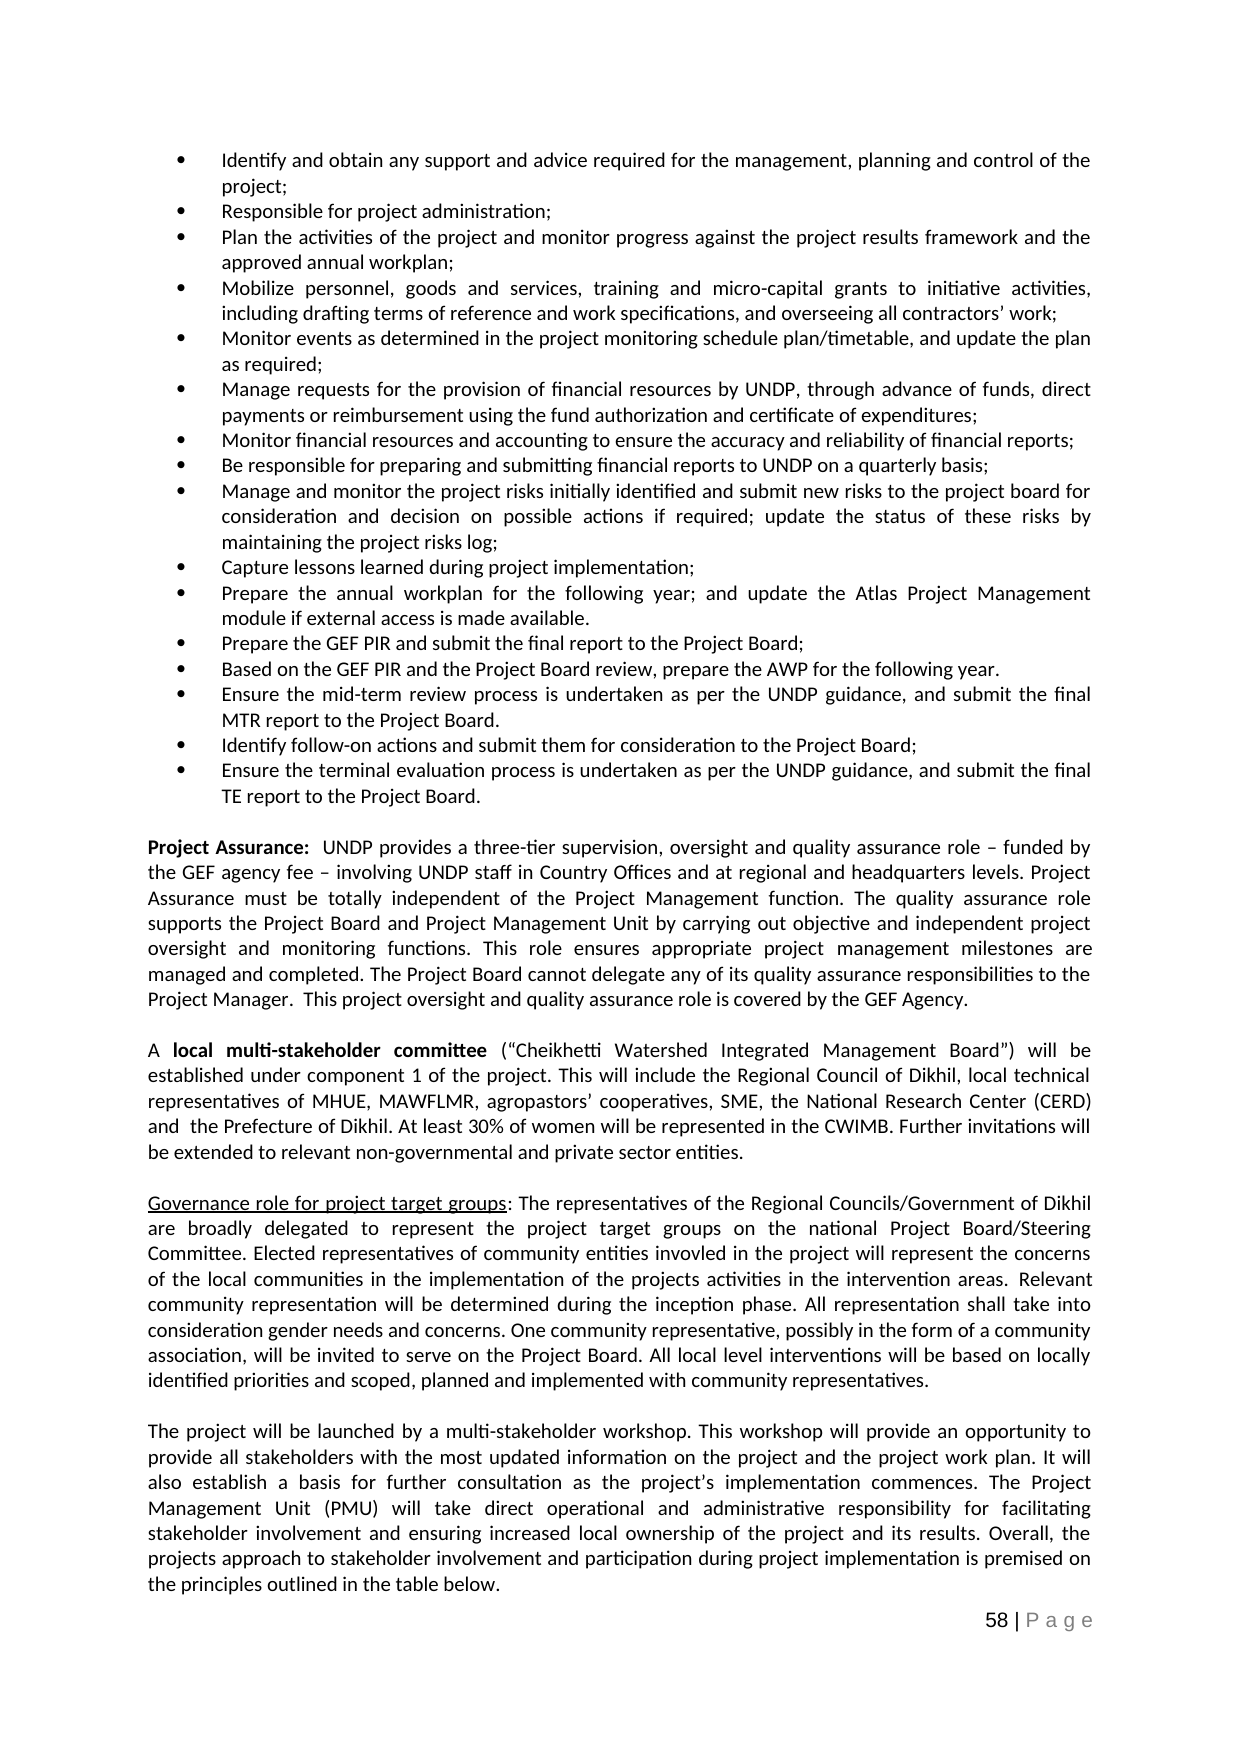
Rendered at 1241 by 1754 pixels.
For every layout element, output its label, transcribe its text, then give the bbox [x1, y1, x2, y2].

list Mobilize personnel, goods and services, training and micro-capital grants to initiative activities, including drafting terms of reference and work specifications, and overseeing all contractors’ work; [177, 275, 1093, 326]
list Manage and monitor the project risks initially identified and submit new risks to the project board for consideration and decision on possible actions if required; update the status of these risks by maintaining the project risks log; [177, 478, 1093, 554]
list Ensure the terminal evaluation process is undertaken as per the UNDP guidance, and submit the final TE report to the Project Board. [177, 758, 1093, 808]
text Governance role for project target groups: The representatives of the Regional Councils/Government of Dikhil are broadly delegated to represent the project target groups on the national Project Board/Steering Committee. Elected representatives of community entities invovled in the project will represent the concerns of the local communities in the implementation of the projects activities in the intervention areas. Relevant community representation will be determined during the inception phase. All representation shall take into consideration gender needs and concerns. One community representative, possibly in the form of a community association, will be invited to serve on the Project Board. All local level interventions will be based on locally identified priorities and scoped, planned and implemented with community representatives. [148, 1190, 1093, 1393]
text Project Assurance: UNDP provides a three-tier supervision, oversight and quality assurance role – funded by the GEF agency fee – involving UNDP staff in Country Offices and at regional and headquarters levels. Project Assurance must be totally independent of the Project Management function. The quality assurance role supports the Project Board and Project Management Unit by carrying out objective and independent project oversight and monitoring functions. This role ensures appropriate project management milestones are managed and completed. The Project Board cannot delegate any of its quality assurance responsibilities to the Project Manager. This project oversight and quality assurance role is covered by the GEF Agency. [148, 834, 1093, 1012]
list Be responsible for preparing and submitting financial reports to UNDP on a quarterly basis; [177, 453, 1093, 478]
text A local multi-stakeholder committee (“Cheikhetti Watershed Integrated Management Board”) will be established under component 1 of the project. This will include the Regional Council of Dikhil, local technical representatives of MHUE, MAWFLMR, agropastors’ cooperatives, SME, the National Research Center (CERD) and the Prefecture of Dikhil. At least 30% of women will be represented in the CWIMB. Further invitations will be extended to relevant non-governmental and private sector entities. [148, 1037, 1093, 1164]
list Identify follow-on actions and submit them for consideration to the Project Board; [177, 732, 1093, 758]
text The project will be launched by a multi-stakeholder workshop. This workshop will provide an opportunity to provide all stakeholders with the most updated information on the project and the project work plan. It will also establish a basis for further consultation as the project’s implementation commences. The Project Management Unit (PMU) will take direct operational and administrative responsibility for facilitating stakeholder involvement and ensuring increased local ownership of the project and its results. Overall, the projects approach to stakeholder involvement and participation during project implementation is premised on the principles outlined in the table below. [148, 1418, 1093, 1596]
list Prepare the GEF PIR and submit the final report to the Project Board; [177, 631, 1093, 656]
list Prepare the annual workplan for the following year; and update the Atlas Project Management module if external access is made available. [177, 580, 1093, 631]
list Identify and obtain any support and advice required for the management, planning and control of the project; [177, 148, 1093, 198]
list Responsible for project administration; [177, 198, 1093, 224]
list Capture lessons learned during project implementation; [177, 554, 1093, 580]
list Monitor financial resources and accounting to ensure the accuracy and reliability of financial reports; [177, 427, 1093, 453]
list Monitor events as determined in the project monitoring schedule plan/timetable, and update the plan as required; [177, 326, 1093, 376]
list Plan the activities of the project and monitor progress against the project results framework and the approved annual workplan; [177, 224, 1093, 275]
list Based on the GEF PIR and the Project Board review, prepare the AWP for the following year. [177, 656, 1093, 681]
list Manage requests for the provision of financial resources by UNDP, through advance of funds, direct payments or reimbursement using the fund authorization and certificate of expenditures; [177, 376, 1093, 427]
list Ensure the mid-term review process is undertaken as per the UNDP guidance, and submit the final MTR report to the Project Board. [177, 681, 1093, 732]
